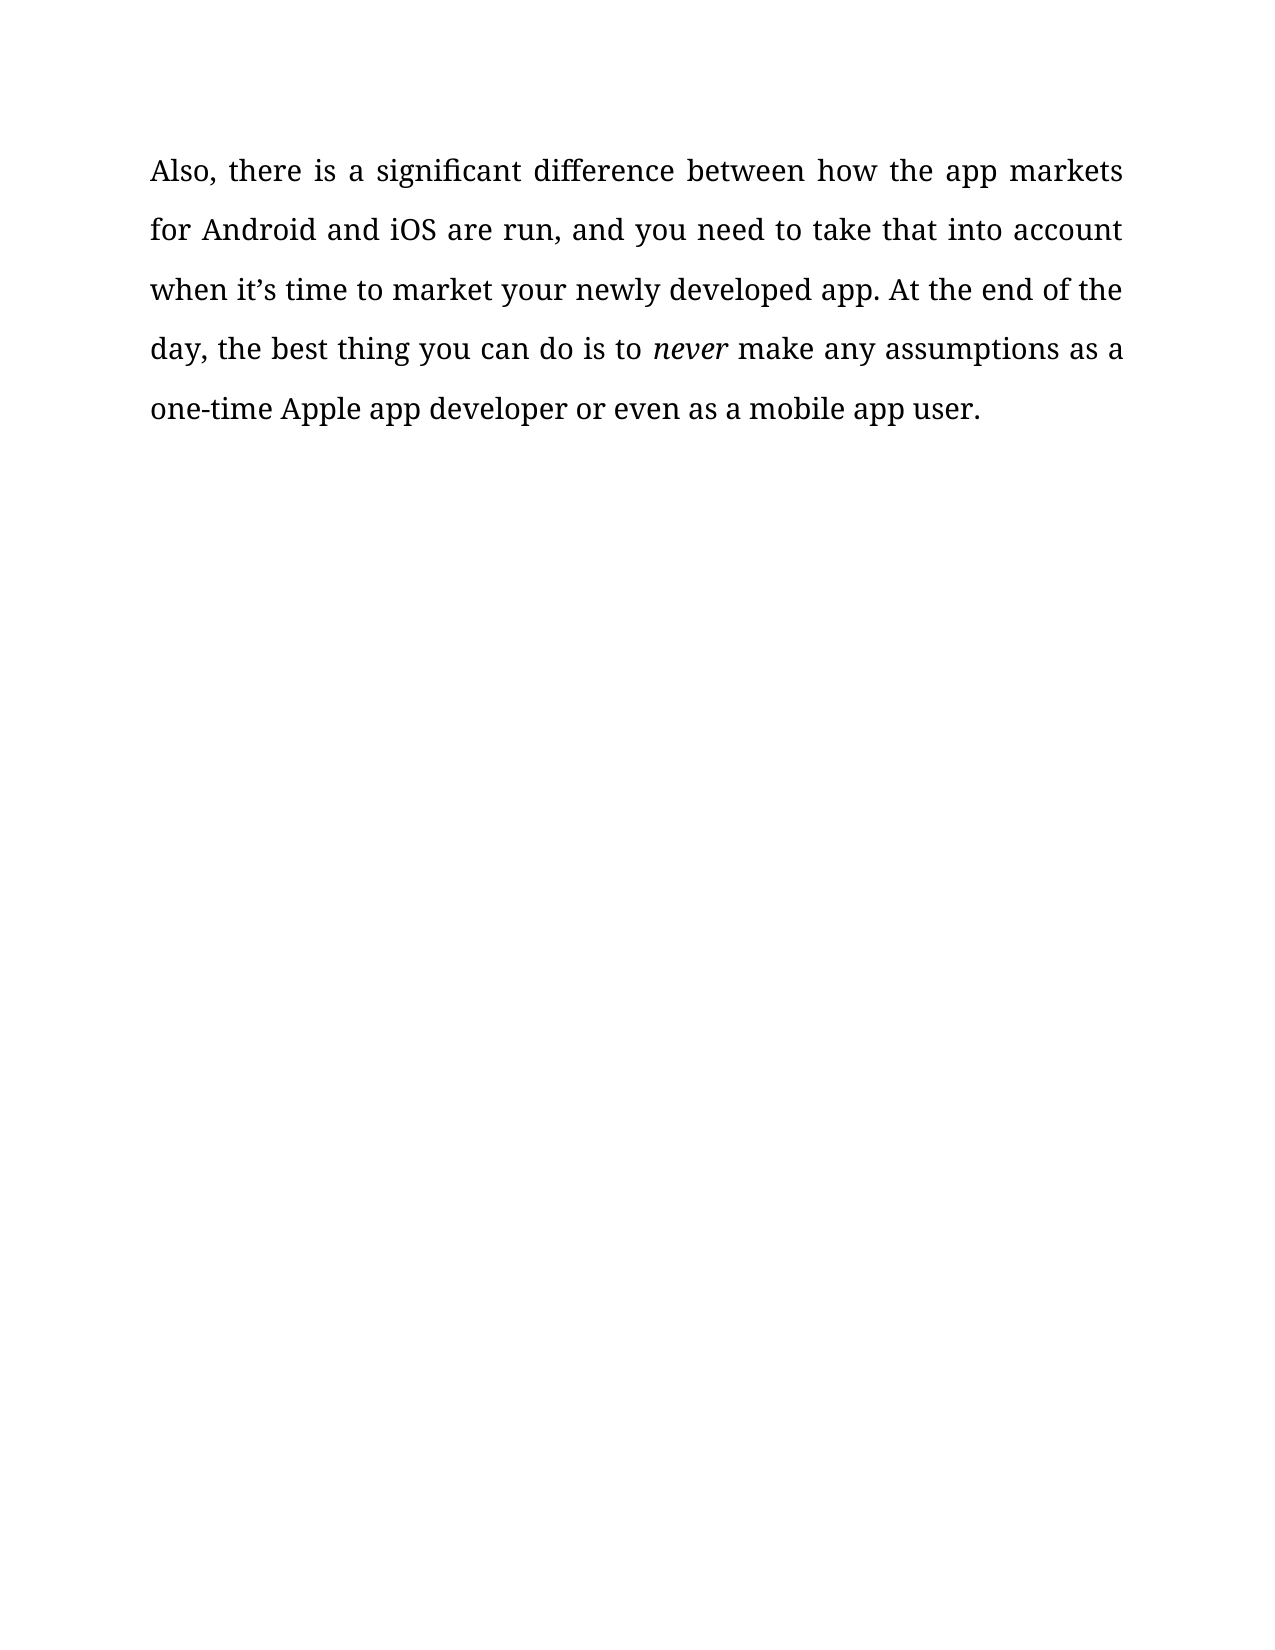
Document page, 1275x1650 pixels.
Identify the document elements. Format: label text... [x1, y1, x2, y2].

text Also, there is a significant difference between how the app markets for Android and iOS are run, and you need to take that into account when it’s time to market your newly developed app. At the end of the day, the best thing you can do is to never make any assumptions as a one-time Apple app developer or even as a mobile app user. [150, 150, 1125, 428]
